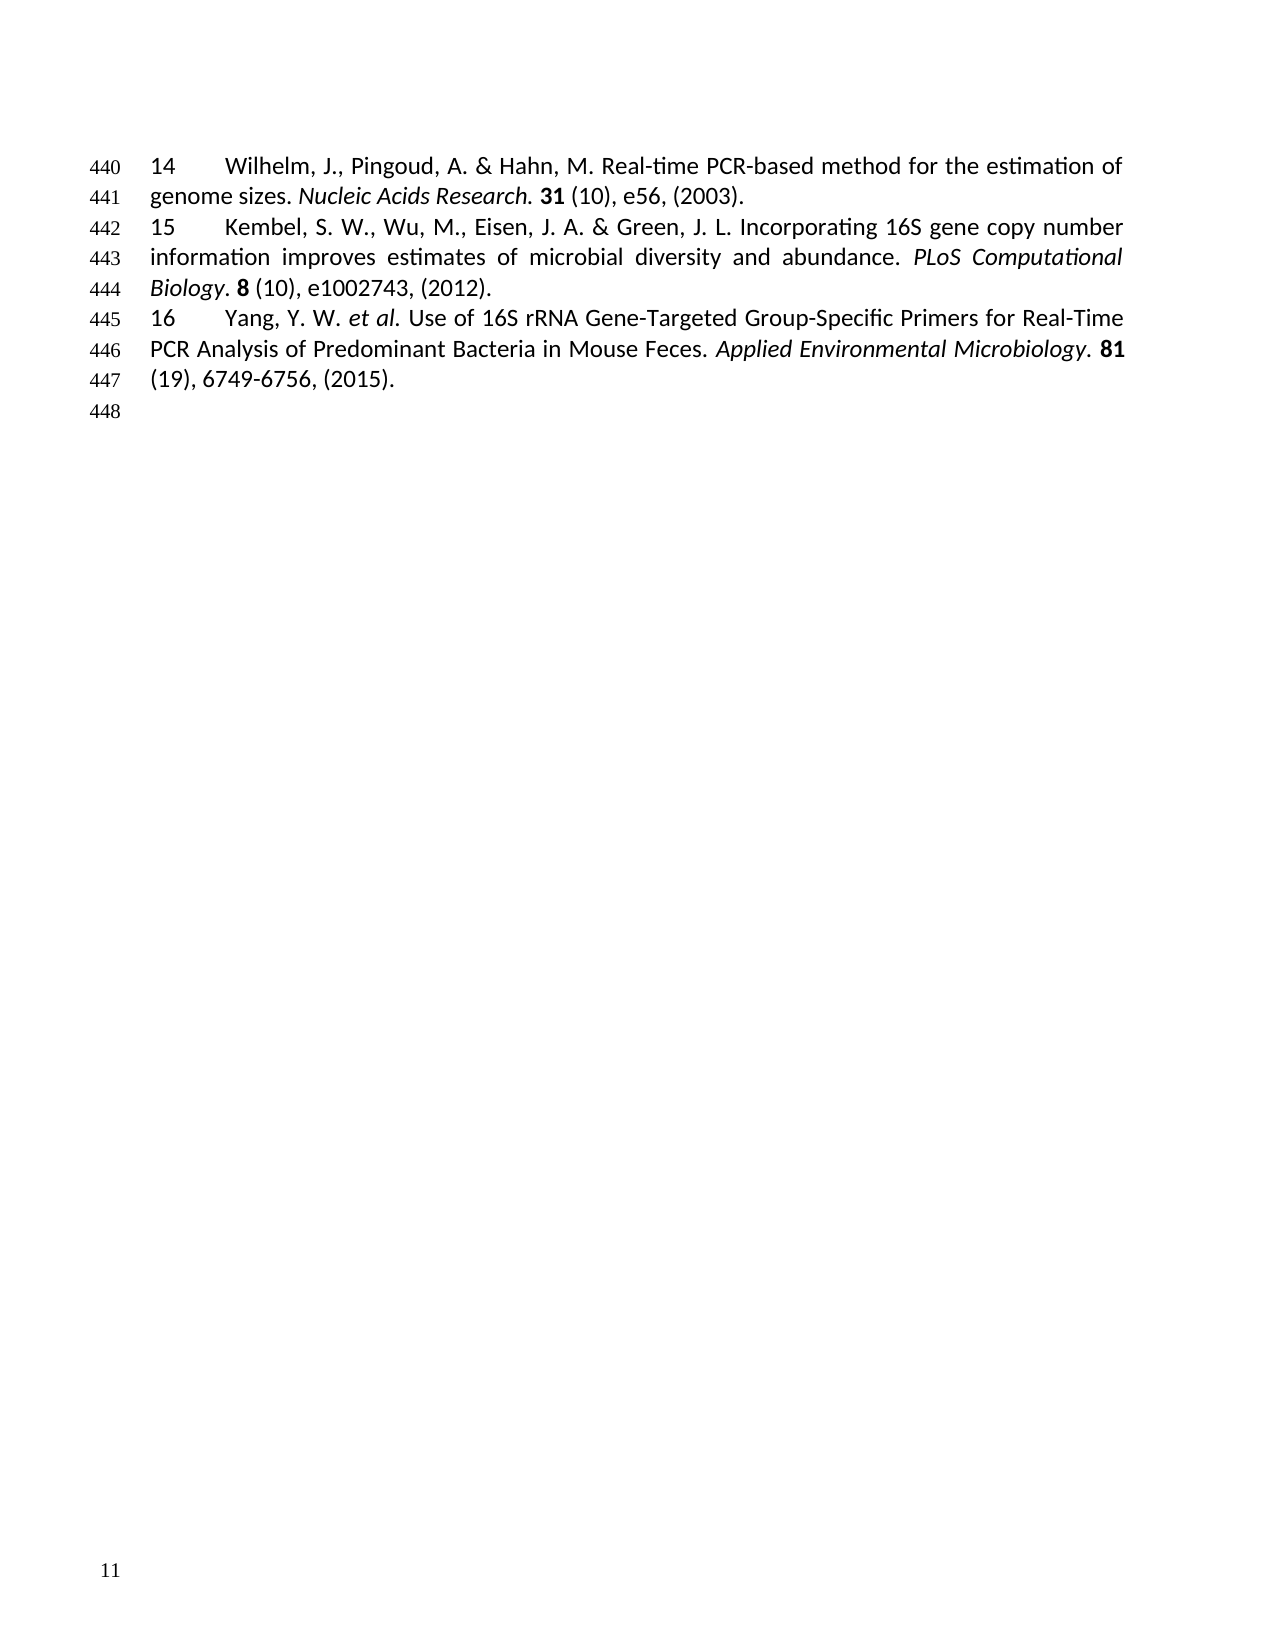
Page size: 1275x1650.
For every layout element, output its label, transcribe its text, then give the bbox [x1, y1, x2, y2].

text 15 Kembel, S. W., Wu, M., Eisen, J. A. & Green, J. L. Incorporating 16S gene copy number information improves estimates of microbial diversity and abundance. PLoS Computational Biology. 8 (10), e1002743, (2012). [150, 211, 1125, 303]
text 16 Yang, Y. W. et al. Use of 16S rRNA Gene-Targeted Group-Specific Primers for Real-Time PCR Analysis of Predominant Bacteria in Mouse Feces. Applied Environmental Microbiology. 81 (19), 6749-6756, (2015). [150, 303, 1125, 394]
text 14 Wilhelm, J., Pingoud, A. & Hahn, M. Real-time PCR-based method for the estimation of genome sizes. Nucleic Acids Research. 31 (10), e56, (2003). [150, 150, 1125, 211]
